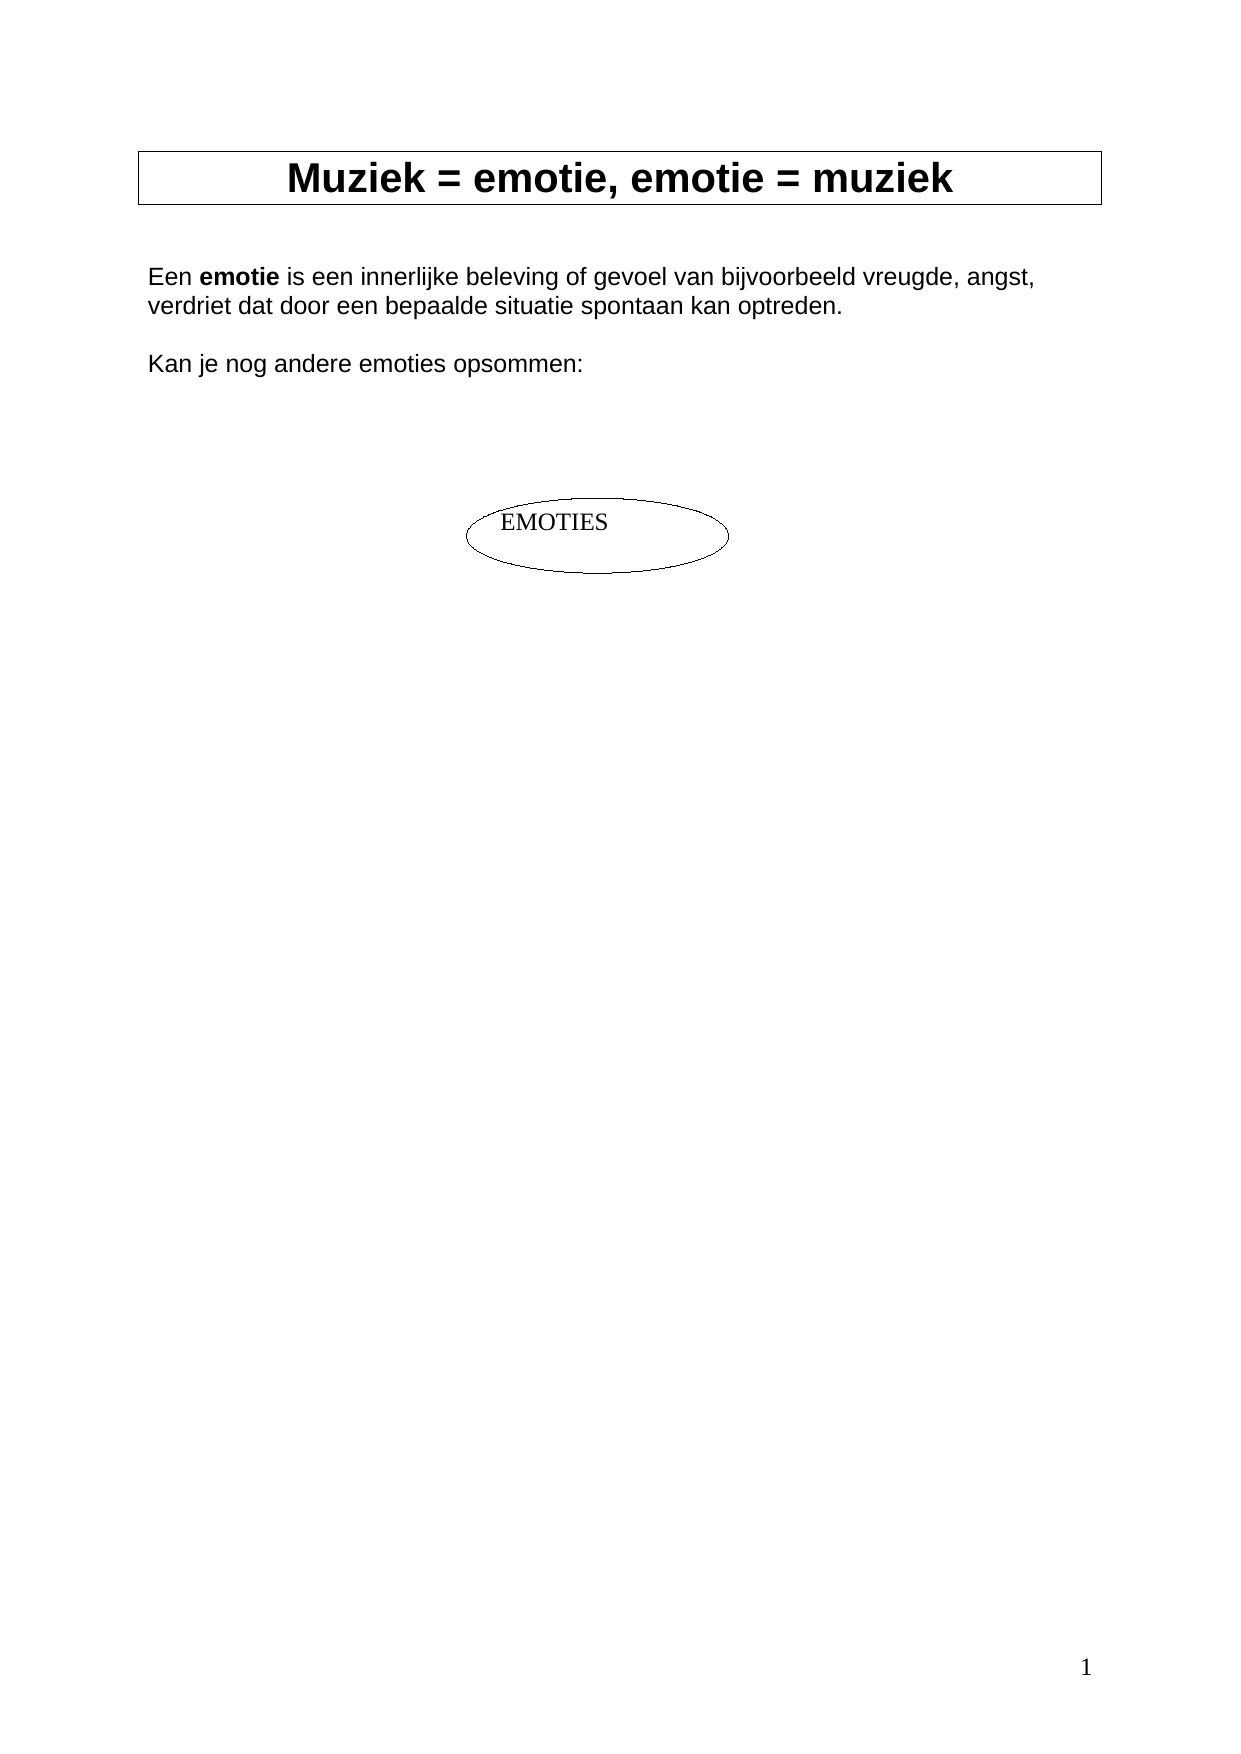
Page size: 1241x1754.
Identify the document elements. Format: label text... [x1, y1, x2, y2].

text Kan je nog andere emoties opsommen: [148, 349, 1093, 377]
text Muziek = emotie, emotie = muziek [139, 152, 1101, 204]
text Een emotie is een innerlijke beleving of gevoel van bijvoorbeeld vreugde, angst, verdriet dat door een bepaalde situatie spontaan kan optreden. [148, 262, 1093, 320]
